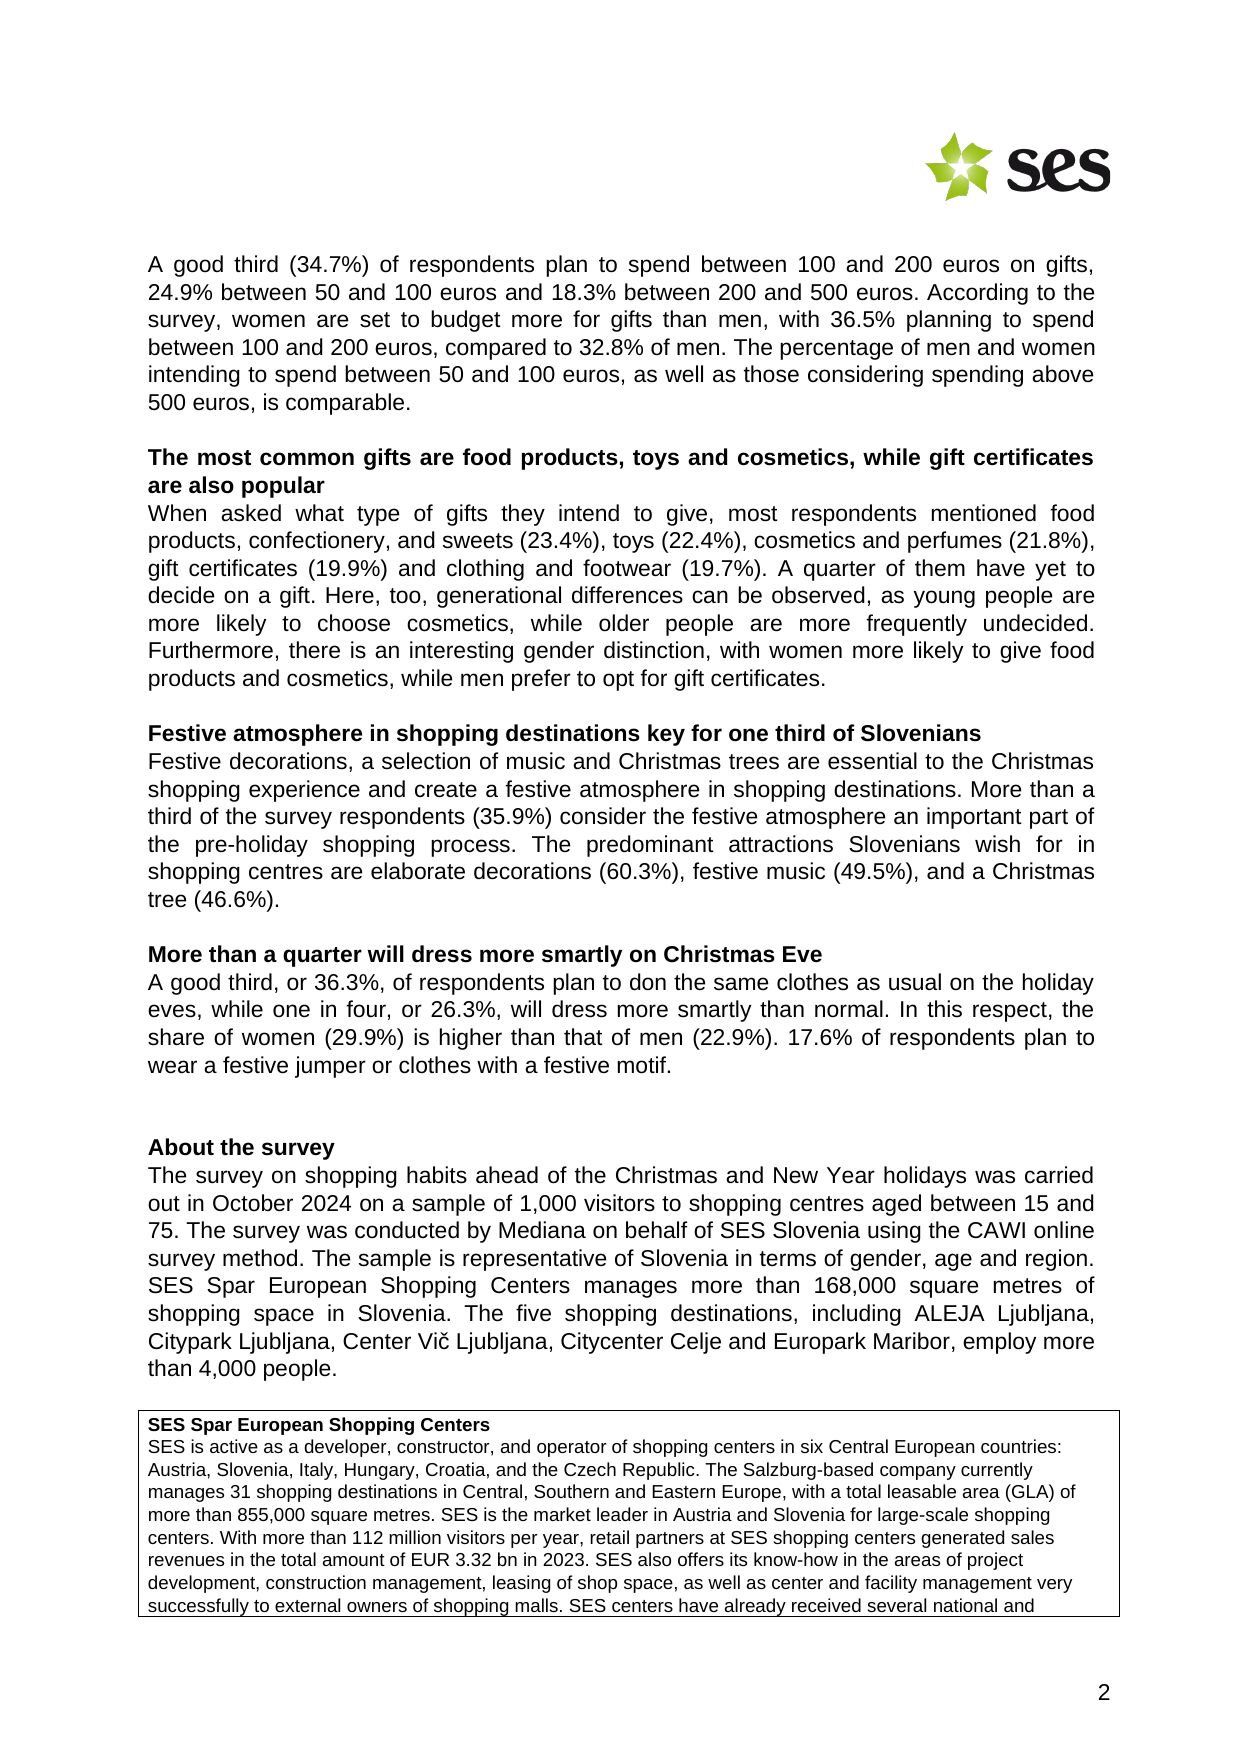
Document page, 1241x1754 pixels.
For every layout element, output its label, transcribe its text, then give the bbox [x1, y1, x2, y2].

text About the survey [148, 1134, 1096, 1161]
text Festive atmosphere in shopping destinations key for one third of Slovenians [148, 720, 1096, 747]
text A good third, or 36.3%, of respondents plan to don the same clothes as usual on the holiday eves, while one in four, or 26.3%, will dress more smartly than normal. In this respect, the share of women (29.9%) is higher than that of men (22.9%). 17.6% of respondents plan to wear a festive jumper or clothes with a festive motif. [148, 969, 1096, 1078]
text The most common gifts are food products, toys and cosmetics, while gift certificates are also popular [148, 444, 1096, 498]
picture [925, 132, 1111, 201]
text More than a quarter will dress more smartly on Christmas Eve [148, 941, 1096, 967]
list The survey on shopping habits ahead of the Christmas and New Year holidays was carried out in October 2024 on a sample of 1,000 visitors to shopping centres aged between 15 and 75. The survey was conducted by Mediana on behalf of SES Slovenia using the CAWI online survey method. The sample is representative of Slovenia in terms of gender, age and region. SES Spar European Shopping Centers manages more than 168,000 square metres of shopping space in Slovenia. The five shopping destinations, including ALEJA Ljubljana, Citypark Ljubljana, Center Vič Ljubljana, Citycenter Celje and Europark Maribor, employ more than 4,000 people. [148, 1162, 1096, 1382]
text A good third (34.7%) of respondents plan to spend between 100 and 200 euros on gifts, 24.9% between 50 and 100 euros and 18.3% between 200 and 500 euros. According to the survey, women are set to budget more for gifts than men, with 36.5% planning to spend between 100 and 200 euros, compared to 32.8% of men. The percentage of men and women intending to spend between 50 and 100 euros, as well as those considering spending above 500 euros, is comparable. [148, 251, 1096, 415]
text When asked what type of gifts they intend to give, most respondents mentioned food products, confectionery, and sweets (23.4%), toys (22.4%), cosmetics and perfumes (21.8%), gift certificates (19.9%) and clothing and footwear (19.7%). A quarter of them have yet to decide on a gift. Here, too, generational differences can be observed, as young people are more likely to choose cosmetics, while older people are more frequently undecided. Furthermore, there is an interesting gender distinction, with women more likely to give food products and cosmetics, while men prefer to opt for gift certificates. [148, 499, 1096, 691]
text Festive decorations, a selection of music and Christmas trees are essential to the Christmas shopping experience and create a festive atmosphere in shopping destinations. More than a third of the survey respondents (35.9%) consider the festive atmosphere an important part of the pre-holiday shopping process. The predominant attractions Slovenians wish for in shopping centres are elaborate decorations (60.3%), festive music (49.5%), and a Christmas tree (46.6%). [148, 748, 1096, 912]
